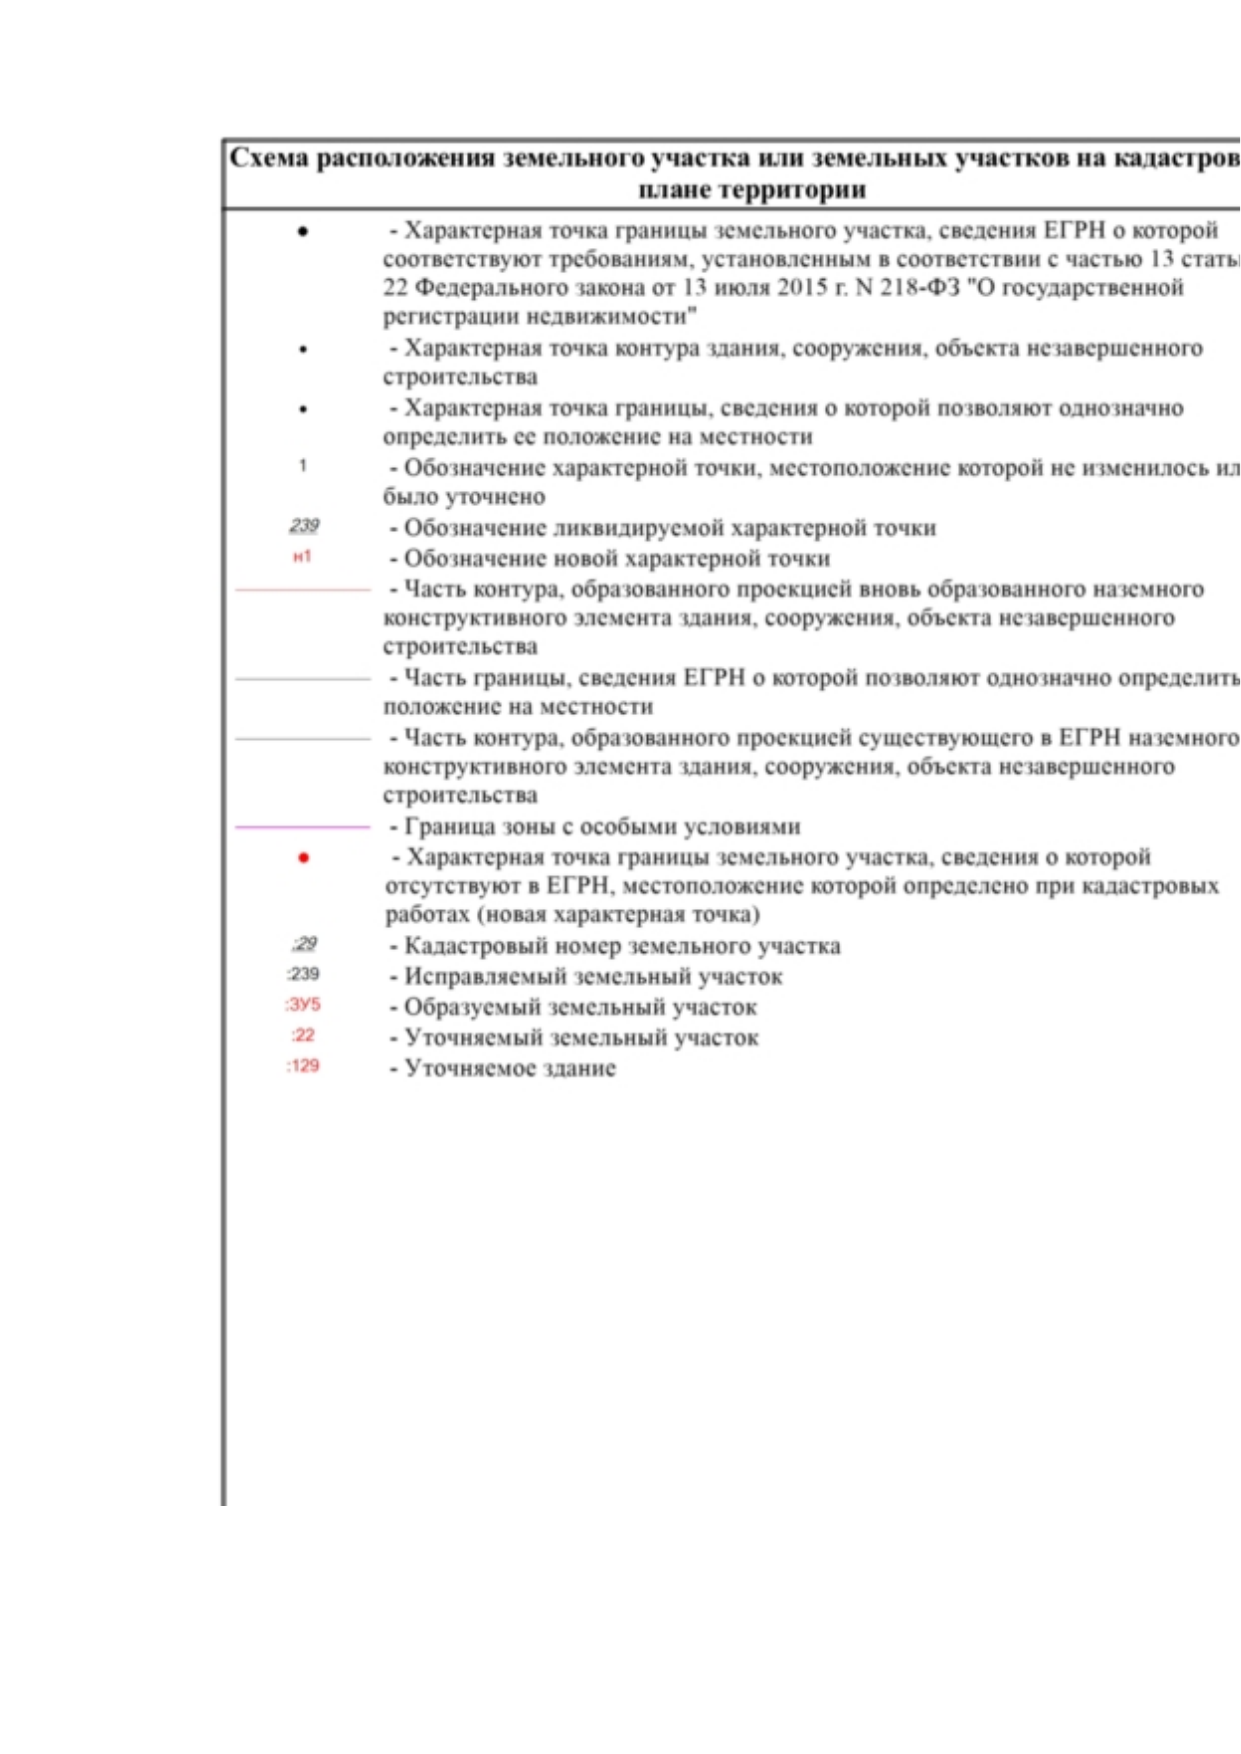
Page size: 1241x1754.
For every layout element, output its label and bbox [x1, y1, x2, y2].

picture [118, 59, 1241, 1506]
